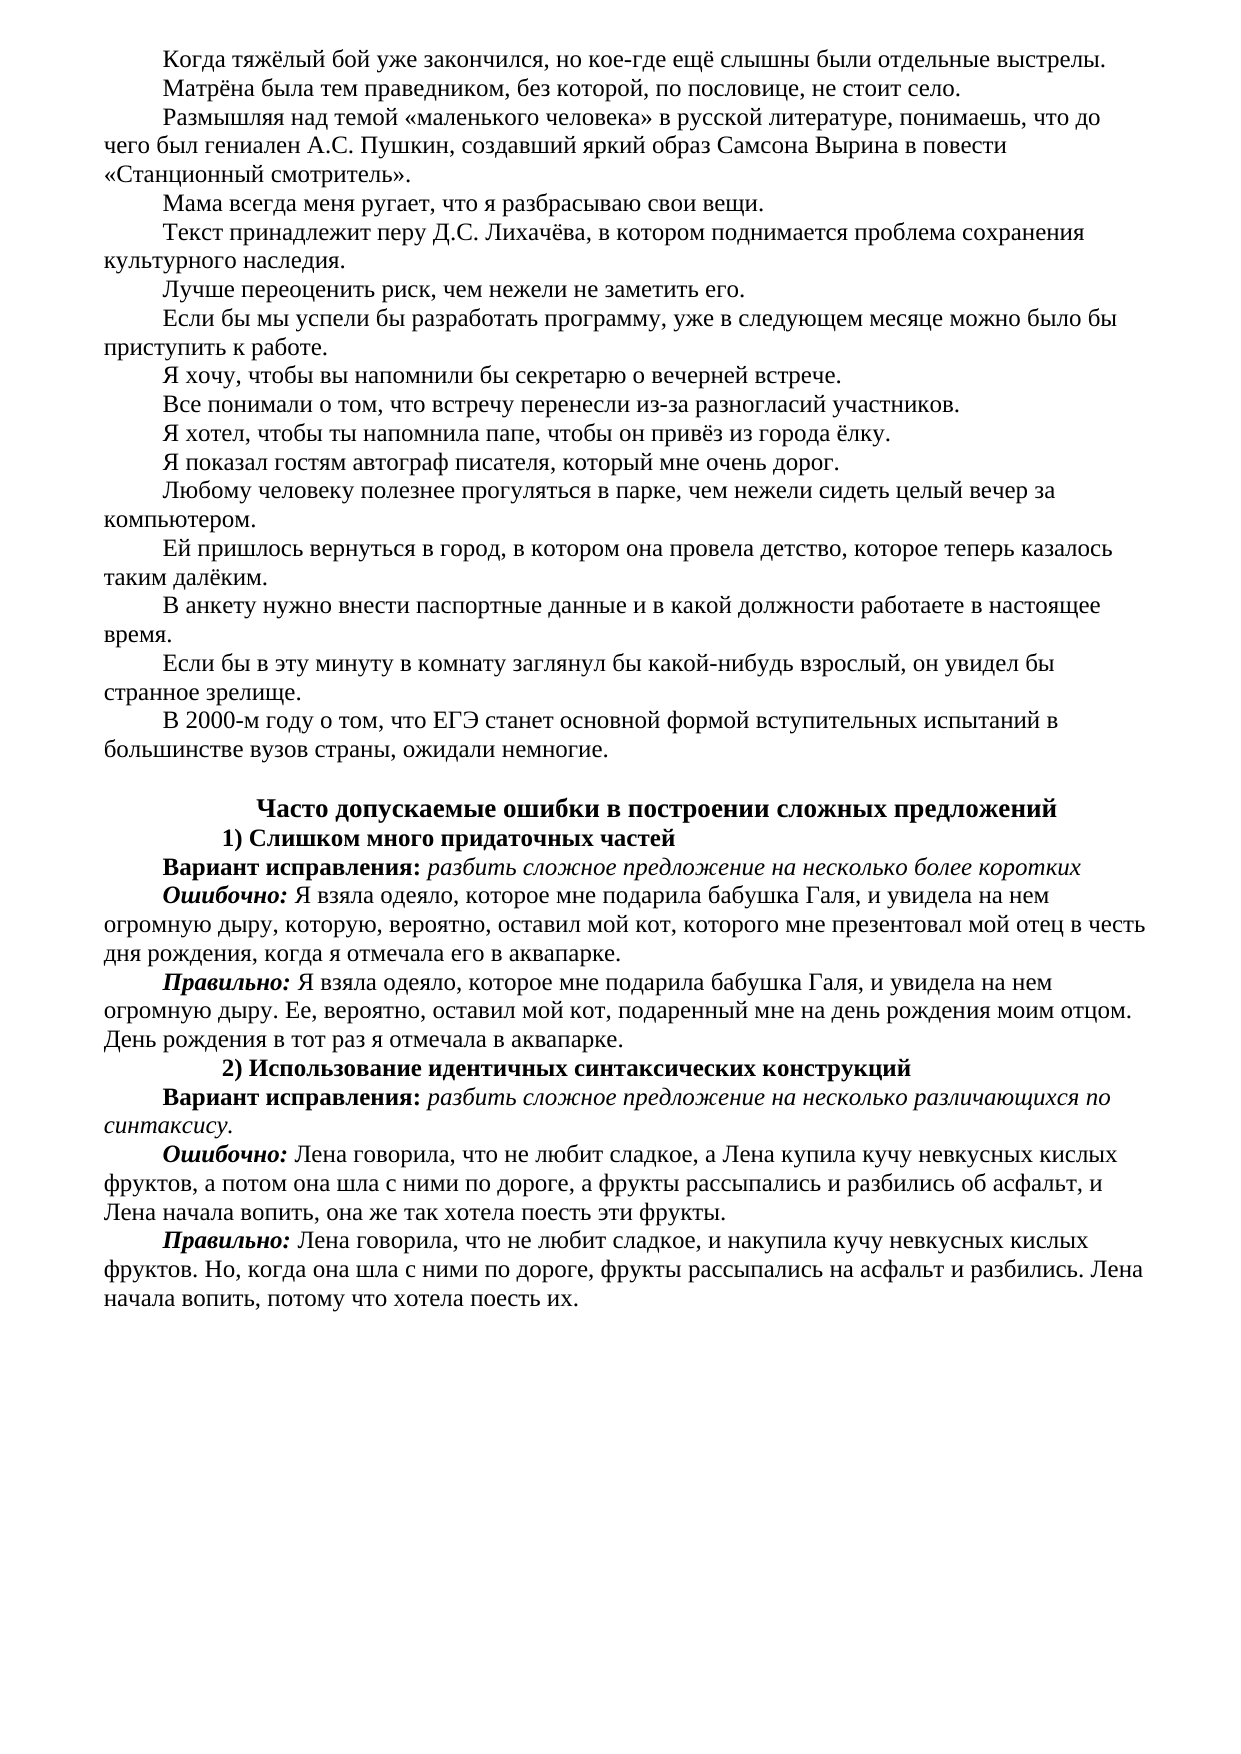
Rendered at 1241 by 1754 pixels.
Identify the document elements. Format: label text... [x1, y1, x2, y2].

text Ошибочно: Я взяла одеяло, которое мне подарила бабушка Галя, и увидела на нем огромную дыру, которую, вероятно, оставил мой кот, которого мне презентовал мой отец в честь дня рождения, когда я отмечала его в аквапарке. [103, 881, 1152, 967]
text Ошибочно: Лена говорила, что не любит сладкое, а Лена купила кучу невкусных кислых фруктов, а потом она шла с ними по дороге, а фрукты рассыпались и разбились об асфальт, и Лена начала вопить, она же так хотела поесть эти фрукты. [103, 1139, 1152, 1226]
text Часто допускаемые ошибки в построении сложных предложений [103, 792, 1152, 823]
text Ей пришлось вернуться в город, в котором она провела детство, которое теперь казалось таким далёким. [103, 533, 1152, 591]
text В анкету нужно внести паспортные данные и в какой должности работаете в настоящее время. [103, 591, 1152, 648]
text В 2000-м году о том, что ЕГЭ станет основной формой вступительных испытаний в большинстве вузов страны, ожидали немногие. [103, 706, 1152, 763]
text Любому человеку полезнее прогуляться в парке, чем нежели сидеть целый вечер за компьютером. [103, 476, 1152, 533]
text 1) Слишком много придаточных частей [103, 823, 1152, 852]
text Размышляя над темой «маленького человека» в русской литературе, понимаешь, что до чего был гениален А.С. Пушкин, создавший яркий образ Самсона Вырина в повести «Станционный смотритель». [103, 102, 1152, 188]
text Все понимали о том, что встречу перенесли из-за разногласий участников. [103, 389, 1152, 418]
text Вариант исправления: разбить сложное предложение на несколько различающихся по синтаксису. [103, 1082, 1152, 1139]
text Вариант исправления: разбить сложное предложение на несколько более коротких [103, 852, 1152, 881]
text Правильно: Я взяла одеяло, которое мне подарила бабушка Галя, и увидела на нем огромную дыру. Ее, вероятно, оставил мой кот, подаренный мне на день рождения моим отцом. День рождения в тот раз я отмечала в аквапарке. [103, 967, 1152, 1053]
text Я показал гостям автограф писателя, который мне очень дорог. [103, 447, 1152, 476]
text 2) Использование идентичных синтаксических конструкций [103, 1053, 1152, 1082]
text Когда тяжёлый бой уже закончился, но кое-где ещё слышны были отдельные выстрелы. [103, 44, 1152, 73]
text Если бы в эту минуту в комнату заглянул бы какой-нибудь взрослый, он увидел бы странное зрелище. [103, 648, 1152, 706]
text Я хотел, чтобы ты напомнила папе, чтобы он привёз из города ёлку. [103, 418, 1152, 447]
text Правильно: Лена говорила, что не любит сладкое, и накупила кучу невкусных кислых фруктов. Но, когда она шла с ними по дороге, фрукты рассыпались на асфальт и разбились. Лена начала вопить, потому что хотела поесть их. [103, 1226, 1152, 1312]
text Лучше переоценить риск, чем нежели не заметить его. [103, 274, 1152, 303]
text Текст принадлежит перу Д.С. Лихачёва, в котором поднимается проблема сохранения культурного наследия. [103, 217, 1152, 274]
text Я хочу, чтобы вы напомнили бы секретарю о вечерней встрече. [103, 361, 1152, 389]
text Мама всегда меня ругает, что я разбрасываю свои вещи. [103, 188, 1152, 217]
text Матрёна была тем праведником, без которой, по пословице, не стоит село. [103, 73, 1152, 102]
text Если бы мы успели бы разработать программу, уже в следующем месяце можно было бы приступить к работе. [103, 303, 1152, 361]
